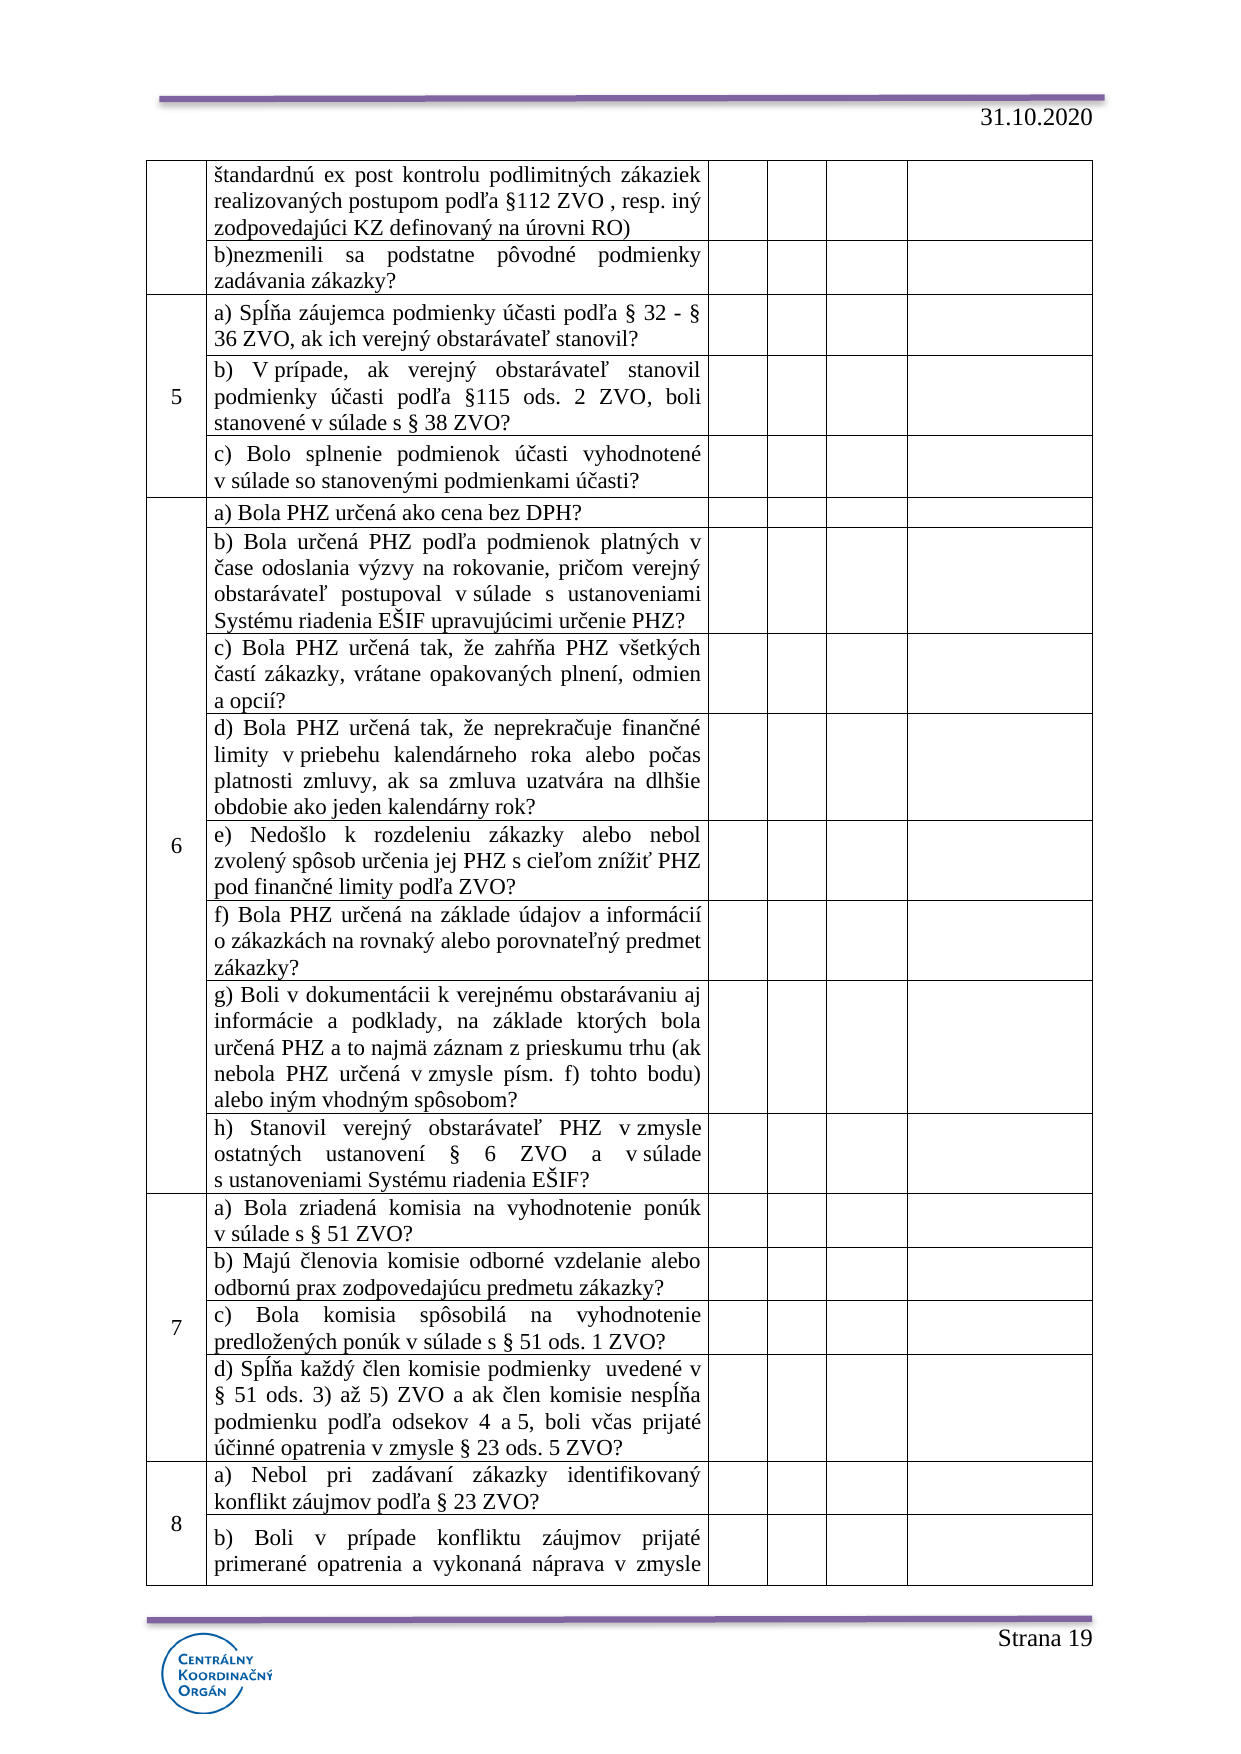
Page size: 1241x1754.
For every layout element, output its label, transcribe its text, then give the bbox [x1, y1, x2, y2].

table_cell [908, 436, 1092, 497]
table_cell [827, 821, 907, 900]
table_cell [908, 981, 1092, 1113]
table_cell [827, 901, 907, 980]
table_cell [709, 1462, 767, 1514]
table_cell [709, 1114, 767, 1193]
table_cell h) Stanovil verejný obstarávateľ PHZ v zmysle ostatných ustanovení § 6 ZVO a v súlade s ustanoveniami Systému riadenia EŠIF? [207, 1114, 708, 1193]
table_cell [768, 901, 826, 980]
table_cell [709, 241, 767, 294]
table_cell [827, 1355, 907, 1461]
table_cell [768, 1301, 826, 1354]
table_cell [768, 356, 826, 435]
table_cell [709, 901, 767, 980]
table_cell [768, 161, 826, 240]
table_cell [908, 161, 1092, 240]
table_cell a) Bola zriadená komisia na vyhodnotenie ponúk v súlade s § 51 ZVO? [207, 1194, 708, 1247]
table_cell [827, 1248, 907, 1300]
table_cell c) Bolo splnenie podmienok účasti vyhodnotené v súlade so stanovenými podmienkami účasti? [207, 436, 708, 497]
table_cell [827, 295, 907, 355]
table_cell a) Spĺňa záujemca podmienky účasti podľa § 32 - § 36 ZVO, ak ich verejný obstarávateľ stanovil? [207, 295, 708, 355]
table_cell [709, 161, 767, 240]
table_cell 5 [147, 295, 206, 497]
table_cell [709, 498, 767, 527]
table_cell c) Bola PHZ určená tak, že zahŕňa PHZ všetkých častí zákazky, vrátane opakovaných plnení, odmien a opcií? [207, 634, 708, 713]
table_cell [768, 1355, 826, 1461]
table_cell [207, 161, 708, 240]
table_cell [709, 1248, 767, 1300]
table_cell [207, 1515, 708, 1584]
table_cell [827, 1462, 907, 1514]
table_cell [709, 1301, 767, 1354]
table_cell [908, 1114, 1092, 1193]
table_cell [768, 634, 826, 713]
table_cell [908, 901, 1092, 980]
table_cell 6 [147, 498, 206, 1193]
table_cell d) Bola PHZ určená tak, že neprekračuje finančné limity v priebehu kalendárneho roka alebo počas platnosti zmluvy, ak sa zmluva uzatvára na dlhšie obdobie ako jeden kalendárny rok? [207, 714, 708, 820]
table_cell [709, 1194, 767, 1247]
table_cell [908, 1515, 1092, 1584]
table_cell [827, 981, 907, 1113]
table_cell [709, 356, 767, 435]
table_cell [768, 241, 826, 294]
table_cell [827, 1301, 907, 1354]
table_cell [908, 295, 1092, 355]
table_cell [768, 1462, 826, 1514]
table_cell [709, 1515, 767, 1584]
table_cell [709, 981, 767, 1113]
table_cell [908, 821, 1092, 900]
table_cell [768, 498, 826, 527]
table_cell g) Boli v dokumentácii k verejnému obstarávaniu aj informácie a podklady, na základe ktorých bola určená PHZ a to najmä záznam z prieskumu trhu (ak nebola PHZ určená v zmysle písm. f) tohto bodu) alebo iným vhodným spôsobom? [207, 981, 708, 1113]
table_cell [908, 1194, 1092, 1247]
table_cell [908, 1248, 1092, 1300]
table_cell f) Bola PHZ určená na základe údajov a informácií o zákazkách na rovnaký alebo porovnateľný predmet zákazky? [207, 901, 708, 980]
table_cell a) Bola PHZ určená ako cena bez DPH? [207, 498, 708, 527]
table_cell [827, 1515, 907, 1584]
table_cell [709, 714, 767, 820]
table_cell b)nezmenili sa podstatne pôvodné podmienky zadávania zákazky? [207, 241, 708, 294]
table_cell [768, 714, 826, 820]
table_cell c) Bola komisia spôsobilá na vyhodnotenie predložených ponúk v súlade s § 51 ods. 1 ZVO? [207, 1301, 708, 1354]
table_cell [827, 498, 907, 527]
table_cell [827, 634, 907, 713]
table_cell [827, 161, 907, 240]
table_cell [827, 714, 907, 820]
table_cell [908, 356, 1092, 435]
table_cell [827, 1114, 907, 1193]
table_cell [768, 1114, 826, 1193]
picture [159, 1631, 272, 1713]
table_cell [768, 528, 826, 633]
table_cell [709, 528, 767, 633]
table_cell [827, 528, 907, 633]
table_cell [709, 295, 767, 355]
table_cell [827, 436, 907, 497]
table_cell [768, 436, 826, 497]
table_cell [908, 1355, 1092, 1461]
table_cell [908, 714, 1092, 820]
table_cell [827, 241, 907, 294]
table_cell [908, 1301, 1092, 1354]
table_cell [908, 498, 1092, 527]
table_cell [827, 1194, 907, 1247]
table_cell [908, 528, 1092, 633]
table_cell 7 [147, 1194, 206, 1461]
table_cell d) Spĺňa každý člen komisie podmienky uvedené v § 51 ods. 3) až 5) ZVO a ak člen komisie nespĺňa podmienku podľa odsekov 4 a 5, boli včas prijaté účinné opatrenia v zmysle § 23 ods. 5 ZVO? [207, 1355, 708, 1461]
table_cell [908, 634, 1092, 713]
table_cell [709, 634, 767, 713]
table_cell 4 [147, 161, 206, 294]
table_cell [709, 1355, 767, 1461]
table_cell b) V prípade, ak verejný obstarávateľ stanovil podmienky účasti podľa §115 ods. 2 ZVO, boli stanovené v súlade s § 38 ZVO? [207, 356, 708, 435]
table_cell b) Bola určená PHZ podľa podmienok platných v čase odoslania výzvy na rokovanie, pričom verejný obstarávateľ postupoval v súlade s ustanoveniami Systému riadenia EŠIF upravujúcimi určenie PHZ? [207, 528, 708, 633]
table_cell [768, 295, 826, 355]
table_cell [768, 981, 826, 1113]
table_cell [709, 436, 767, 497]
table_cell b) Majú členovia komisie odborné vzdelanie alebo odbornú prax zodpovedajúcu predmetu zákazky? [207, 1248, 708, 1300]
table_cell [768, 821, 826, 900]
table_cell [908, 1462, 1092, 1514]
table_cell [768, 1515, 826, 1584]
table_cell a) Nebol pri zadávaní zákazky identifikovaný konflikt záujmov podľa § 23 ZVO? [207, 1462, 708, 1514]
table_cell [827, 356, 907, 435]
table_cell 8 [147, 1462, 206, 1584]
table_cell [768, 1248, 826, 1300]
table_cell e) Nedošlo k rozdeleniu zákazky alebo nebol zvolený spôsob určenia jej PHZ s cieľom znížiť PHZ pod finančné limity podľa ZVO? [207, 821, 708, 900]
table_cell [908, 241, 1092, 294]
table_cell [768, 1194, 826, 1247]
table_cell [709, 821, 767, 900]
